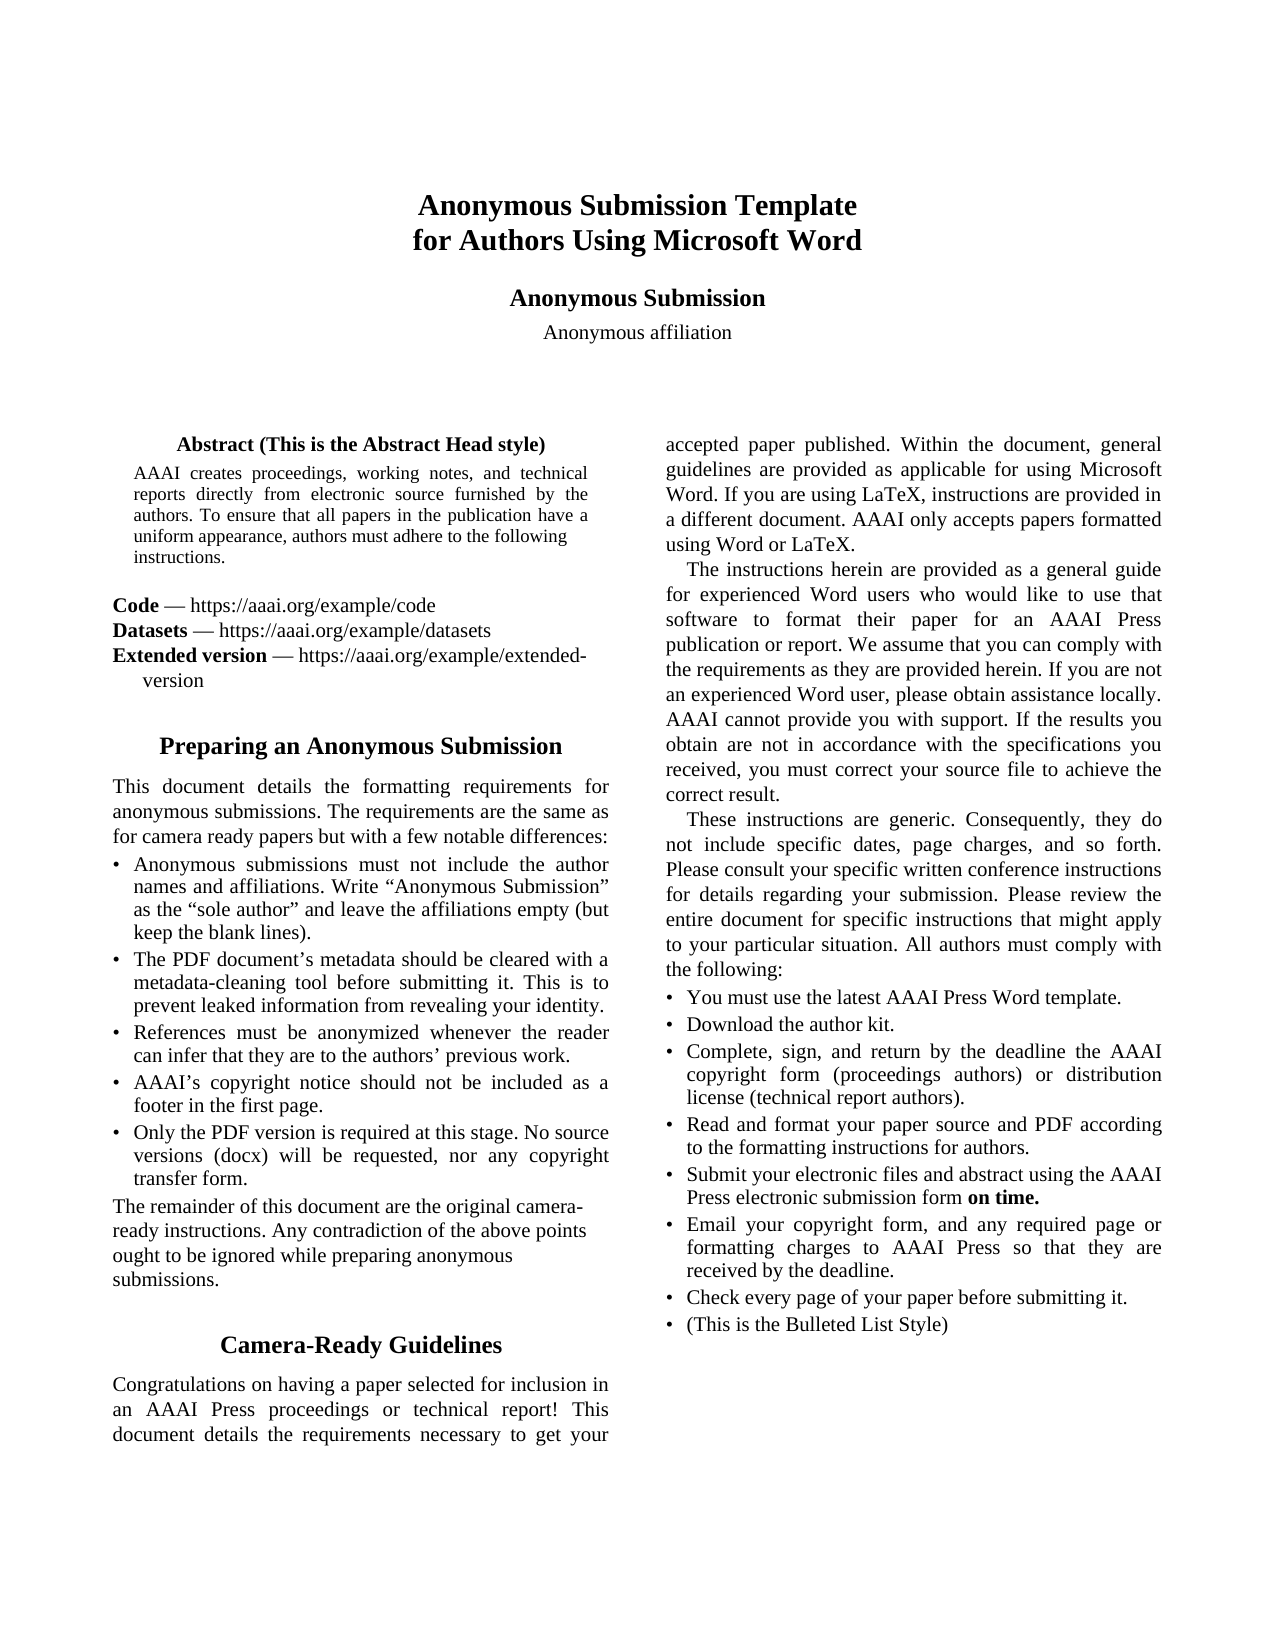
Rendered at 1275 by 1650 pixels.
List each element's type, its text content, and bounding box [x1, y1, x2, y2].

list • References must be anonymized whenever the reader can infer that they are to the authors’ previous work. [112, 1021, 609, 1067]
subtitle Camera-Ready Guidelines [112, 1328, 609, 1359]
list • Read and format your paper source and PDF according to the formatting instructions for authors. [666, 1113, 1162, 1159]
text instructions. [133, 546, 589, 567]
list • Email your copyright form, and any required page or formatting charges to AAAI Press so that they are received by the deadline. [666, 1213, 1162, 1282]
list • Anonymous submissions must not include the author names and affiliations. Write “Anonymous Submission” as the “sole author” and leave the affiliations empty (but keep the blank lines). [112, 853, 609, 944]
text Code — https://aaai.org/example/code [112, 592, 609, 617]
text Congratulations on having a paper selected for inclusion in an AAAI Press proceedings or technical report! This document details the requirements necessary to get your accepted paper published. Within the document, general guidelines are provided as applicable for using Microsoft Word. If you are using LaTeX, instructions are provided in a different document. AAAI only accepts papers formatted using Word or LaTeX. [112, 1372, 609, 1447]
list • You must use the latest AAAI Press Word template. [666, 986, 1162, 1009]
text Congratulations on having a paper selected for inclusion in an AAAI Press proceedings or technical report! This document details the requirements necessary to get your accepted paper published. Within the document, general guidelines are provided as applicable for using Microsoft Word. If you are using LaTeX, instructions are provided in a different document. AAAI only accepts papers formatted using Word or LaTeX. [666, 432, 1162, 557]
text The instructions herein are provided as a general guide for experienced Word users who would like to use that software to format their paper for an AAAI Press publication or report. We assume that you can comply with the requirements as they are provided herein. If you are not an experienced Word user, please obtain assistance locally. AAAI cannot provide you with support. If the results you obtain are not in accordance with the specifications you received, you must correct your source file to achieve the correct result. [666, 557, 1162, 807]
list • Check every page of your paper before submitting it. [666, 1286, 1162, 1309]
text Anonymous affiliation [112, 319, 1162, 344]
list • Complete, sign, and return by the deadline the AAAI copyright form (proceedings authors) or distribution license (technical report authors). [666, 1040, 1162, 1109]
title Anonymous Submission Template for Authors Using Microsoft Word [112, 187, 1162, 257]
subtitle Preparing an Anonymous Submission [112, 730, 609, 761]
list • Download the author kit. [666, 1013, 1162, 1036]
text Abstract (This is the Abstract Head style) [112, 432, 609, 457]
text These instructions are generic. Consequently, they do not include specific dates, page charges, and so forth. Please consult your specific written conference instructions for details regarding your submission. Please review the entire document for specific instructions that might apply to your particular situation. All authors must comply with the following: [666, 807, 1162, 982]
list • The PDF document’s metadata should be cleared with a metadata-cleaning tool before submitting it. This is to prevent leaked information from revealing your identity. [112, 948, 609, 1017]
list • AAAI’s copyright notice should not be included as a footer in the first page. [112, 1071, 609, 1117]
text Datasets — https://aaai.org/example/datasets [112, 617, 609, 642]
text This document details the formatting requirements for anonymous submissions. The requirements are the same as for camera ready papers but with a few notable differences: [112, 773, 609, 848]
list • (This is the Bulleted List Style) [666, 1313, 1162, 1336]
text Anonymous Submission [112, 282, 1162, 313]
text Extended version — https://aaai.org/example/extended-version [112, 642, 609, 692]
text The remainder of this document are the original camera-ready instructions. Any contradiction of the above points ought to be ignored while preparing anonymous submissions. [112, 1194, 609, 1291]
list • Submit your electronic files and abstract using the AAAI Press electronic submission form on time. [666, 1163, 1162, 1209]
list • Only the PDF version is required at this stage. No source versions (docx) will be requested, nor any copyright transfer form. [112, 1121, 609, 1190]
text AAAI creates proceedings, working notes, and technical reports directly from electronic source furnished by the authors. To ensure that all papers in the publication have a uniform appearance, authors must adhere to the following [133, 463, 589, 546]
